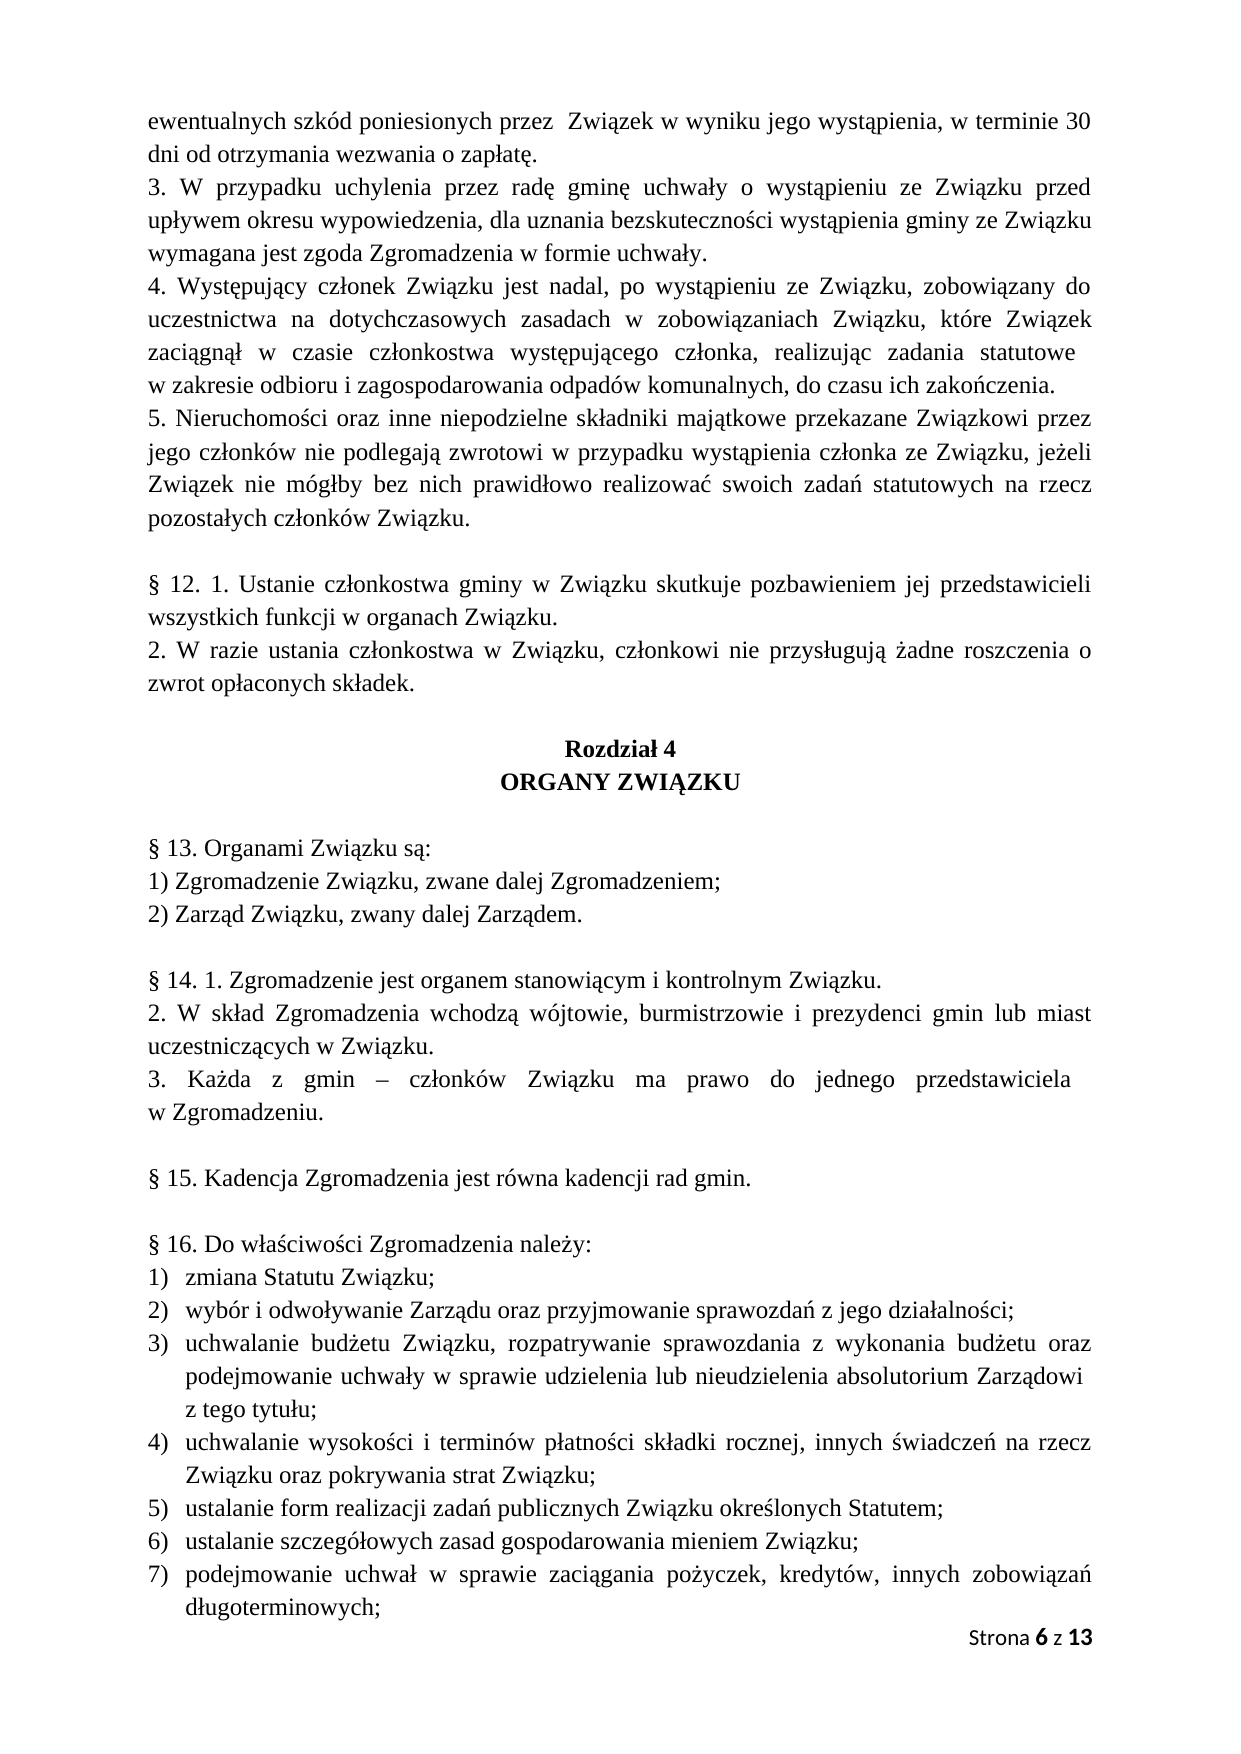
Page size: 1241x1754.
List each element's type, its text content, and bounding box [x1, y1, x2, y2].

text Rozdział 4 [148, 734, 1092, 762]
list uchwalanie wysokości i terminów płatności składki rocznej, innych świadczeń na rzecz Związku oraz pokrywania strat Związku; [148, 1427, 1092, 1489]
list ustalanie szczegółowych zasad gospodarowania mieniem Związku; [148, 1526, 1092, 1555]
text 5. Nieruchomości oraz inne niepodzielne składniki majątkowe przekazane Związkowi przez jego członków nie podlegają zwrotowi w przypadku wystąpienia członka ze Związku, jeżeli Związek nie mógłby bez nich prawidłowo realizować swoich zadań statutowych na rzecz pozostałych członków Związku. [148, 403, 1092, 531]
text § 16. Do właściwości Zgromadzenia należy: [148, 1229, 1092, 1258]
text 3. W przypadku uchylenia przez radę gminę uchwały o wystąpieniu ze Związku przed upływem okresu wypowiedzenia, dla uznania bezskuteczności wystąpienia gminy ze Związku wymagana jest zgoda Zgromadzenia w formie uchwały. [148, 172, 1092, 267]
text 2. W razie ustania członkostwa w Związku, członkowi nie przysługują żadne roszczenia o zwrot opłaconych składek. [148, 635, 1092, 696]
text 4. Występujący członek Związku jest nadal, po wystąpieniu ze Związku, zobowiązany do uczestnictwa na dotychczasowych zasadach w zobowiązaniach Związku, które Związek zaciągnął w czasie członkostwa występującego członka, realizując zadania statutowe w zakresie odbioru i zagospodarowania odpadów komunalnych, do czasu ich zakończenia. [148, 271, 1092, 399]
list podejmowanie uchwał w sprawie zaciągania pożyczek, kredytów, innych zobowiązań długoterminowych; [148, 1559, 1092, 1621]
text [148, 106, 1092, 168]
list uchwalanie budżetu Związku, rozpatrywanie sprawozdania z wykonania budżetu oraz podejmowanie uchwały w sprawie udzielenia lub nieudzielenia absolutorium Zarządowi z tego tytułu; [148, 1328, 1092, 1423]
text 2. W skład Zgromadzenia wchodzą wójtowie, burmistrzowie i prezydenci gmin lub miast uczestniczących w Związku. [148, 998, 1092, 1060]
text 3. Każda z gmin – członków Związku ma prawo do jednego przedstawiciela w Zgromadzeniu. [148, 1064, 1092, 1126]
list zmiana Statutu Związku; [148, 1262, 1092, 1291]
text § 15. Kadencja Zgromadzenia jest równa kadencji rad gmin. [148, 1163, 1092, 1192]
list ustalanie form realizacji zadań publicznych Związku określonych Statutem; [148, 1493, 1092, 1522]
text ORGANY ZWIĄZKU [148, 767, 1092, 796]
list wybór i odwoływanie Zarządu oraz przyjmowanie sprawozdań z jego działalności; [148, 1295, 1092, 1324]
text § 14. 1. Zgromadzenie jest organem stanowiącym i kontrolnym Związku. [148, 965, 1092, 994]
text § 12. 1. Ustanie członkostwa gminy w Związku skutkuje pozbawieniem jej przedstawicieli wszystkich funkcji w organach Związku. [148, 569, 1092, 630]
text § 13. Organami Związku są: 1) Zgromadzenie Związku, zwane dalej Zgromadzeniem; 2) Zarząd Związku, zwany dalej Zarządem. [148, 833, 1092, 961]
